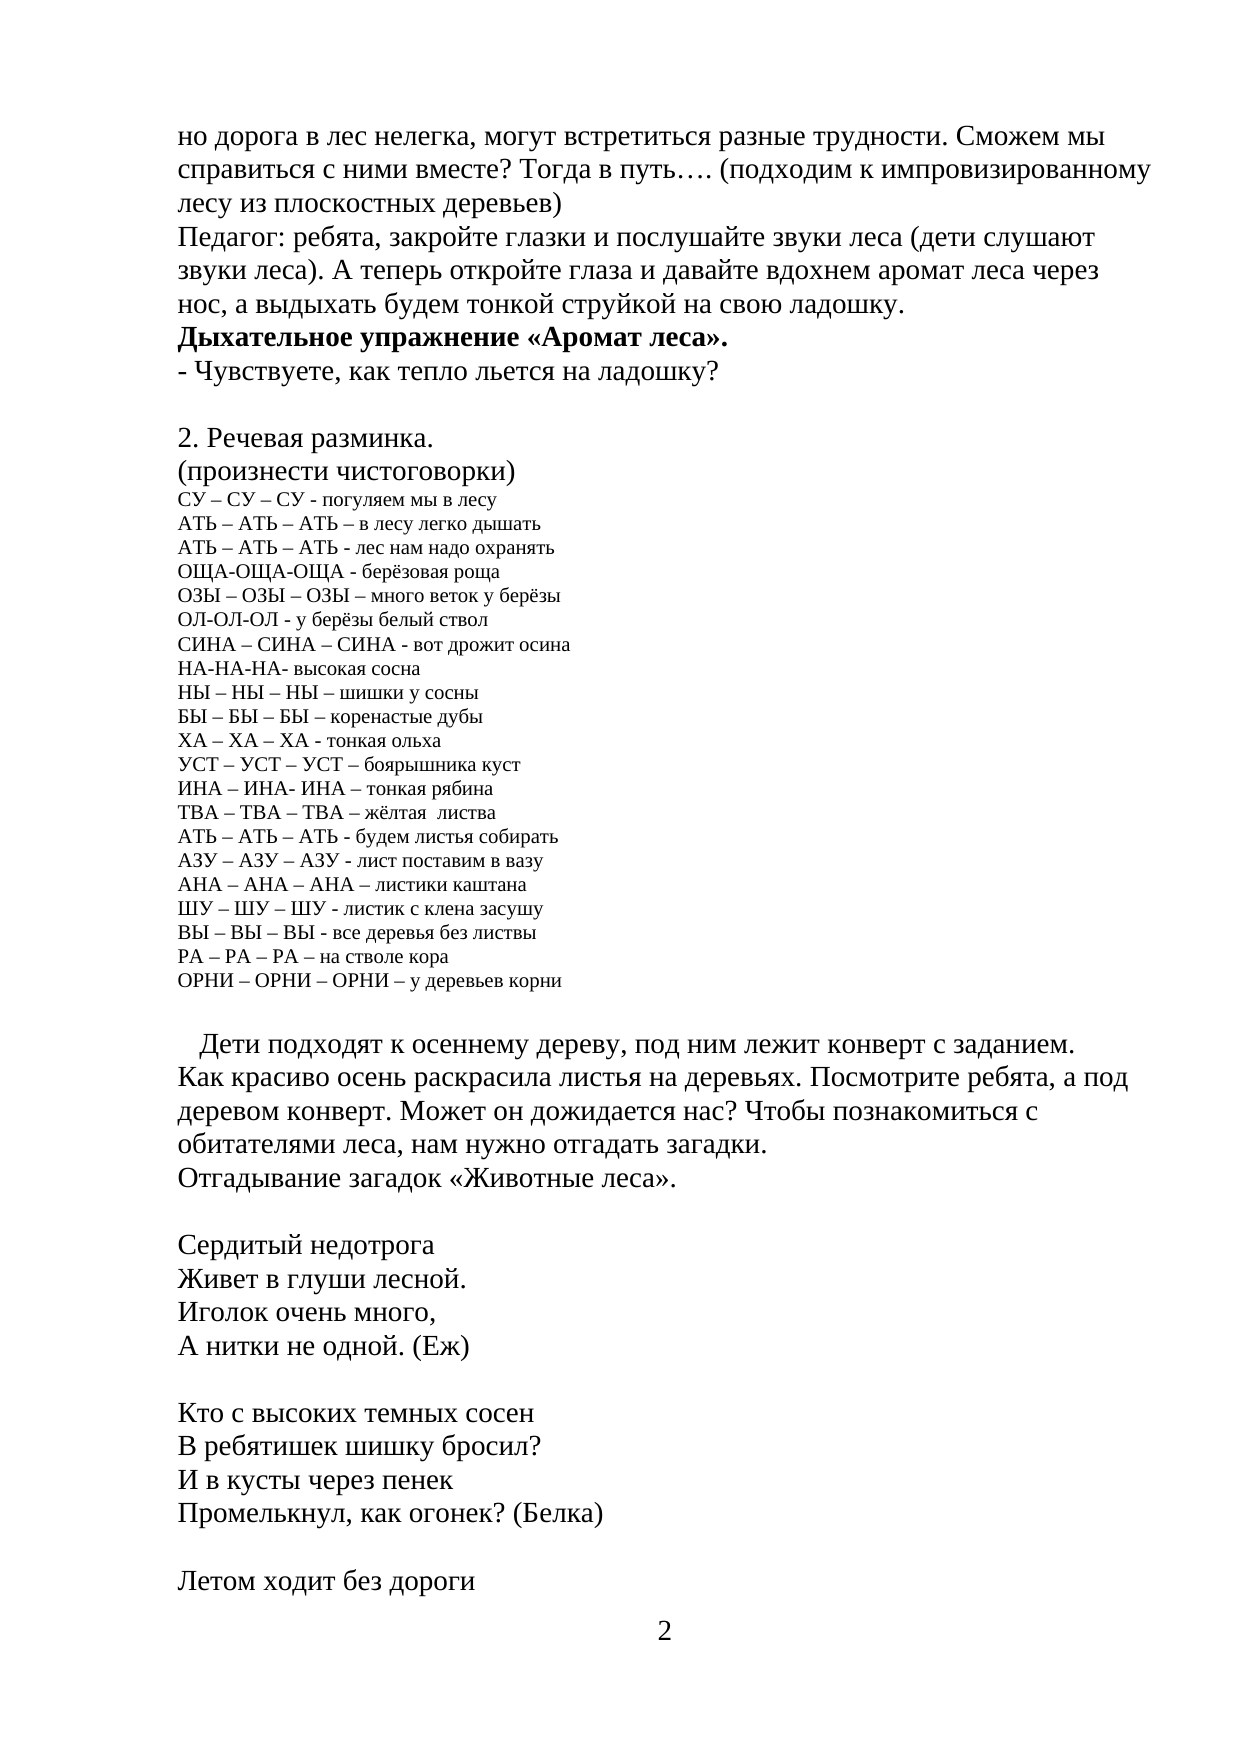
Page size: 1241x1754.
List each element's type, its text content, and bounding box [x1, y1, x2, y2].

text Промелькнул, как огонек? (Белка) [177, 1496, 1152, 1529]
text СУ – СУ – СУ - погуляем мы в лесу [177, 487, 1152, 511]
text В ребятишек шишку бросил? [177, 1428, 1152, 1462]
text А нитки не одной. (Еж) [177, 1328, 1152, 1361]
text ОЗЫ – ОЗЫ – ОЗЫ – много веток у берёзы [177, 583, 1152, 607]
text ОЩА-ОЩА-ОЩА - берёзовая роща [177, 559, 1152, 583]
text НЫ – НЫ – НЫ – шишки у сосны [177, 679, 1152, 704]
text ОРНИ – ОРНИ – ОРНИ – у деревьев корни [177, 968, 1152, 992]
text УСТ – УСТ – УСТ – боярышника куст [177, 752, 1152, 776]
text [177, 118, 1152, 487]
text СИНА – СИНА – СИНА - вот дрожит осина [177, 631, 1152, 656]
text АТЬ – АТЬ – АТЬ - лес нам надо охранять [177, 535, 1152, 559]
text Дети подходят к осеннему дереву, под ним лежит конверт с заданием. Как красиво осень раскрасила листья на деревьях. Посмотрите ребята, а под деревом конверт. Может он дожидается нас? Чтобы познакомиться с обитателями леса, нам нужно отгадать загадки. [177, 1026, 1152, 1160]
text АТЬ – АТЬ – АТЬ - будем листья собирать [177, 824, 1152, 848]
text ШУ – ШУ – ШУ - листик с клена засушу [177, 896, 1152, 920]
text ИНА – ИНА- ИНА – тонкая рябина [177, 776, 1152, 800]
text И в кусты через пенек [177, 1462, 1152, 1496]
text Иголок очень много, [177, 1294, 1152, 1328]
text Летом ходит без дороги [177, 1563, 1152, 1596]
text АЗУ – АЗУ – АЗУ - лист поставим в вазу [177, 848, 1152, 872]
text ОЛ-ОЛ-ОЛ - у берёзы белый ствол [177, 607, 1152, 631]
text Живет в глуши лесной. [177, 1261, 1152, 1294]
text НА-НА-НА- высокая сосна [177, 656, 1152, 679]
text Отгадывание загадок «Животные леса». Сердитый недотрога [177, 1160, 1152, 1261]
text РА – РА – РА – на стволе кора [177, 944, 1152, 968]
text АНА – АНА – АНА – листики каштана [177, 872, 1152, 896]
text ТВА – ТВА – ТВА – жёлтая листва [177, 800, 1152, 824]
text АТЬ – АТЬ – АТЬ – в лесу легко дышать [177, 511, 1152, 535]
text ХА – ХА – ХА - тонкая ольха [177, 728, 1152, 752]
text ВЫ – ВЫ – ВЫ - все деревья без листвы [177, 920, 1152, 944]
text БЫ – БЫ – БЫ – коренастые дубы [177, 704, 1152, 728]
text Кто с высоких темных сосен [177, 1395, 1152, 1428]
